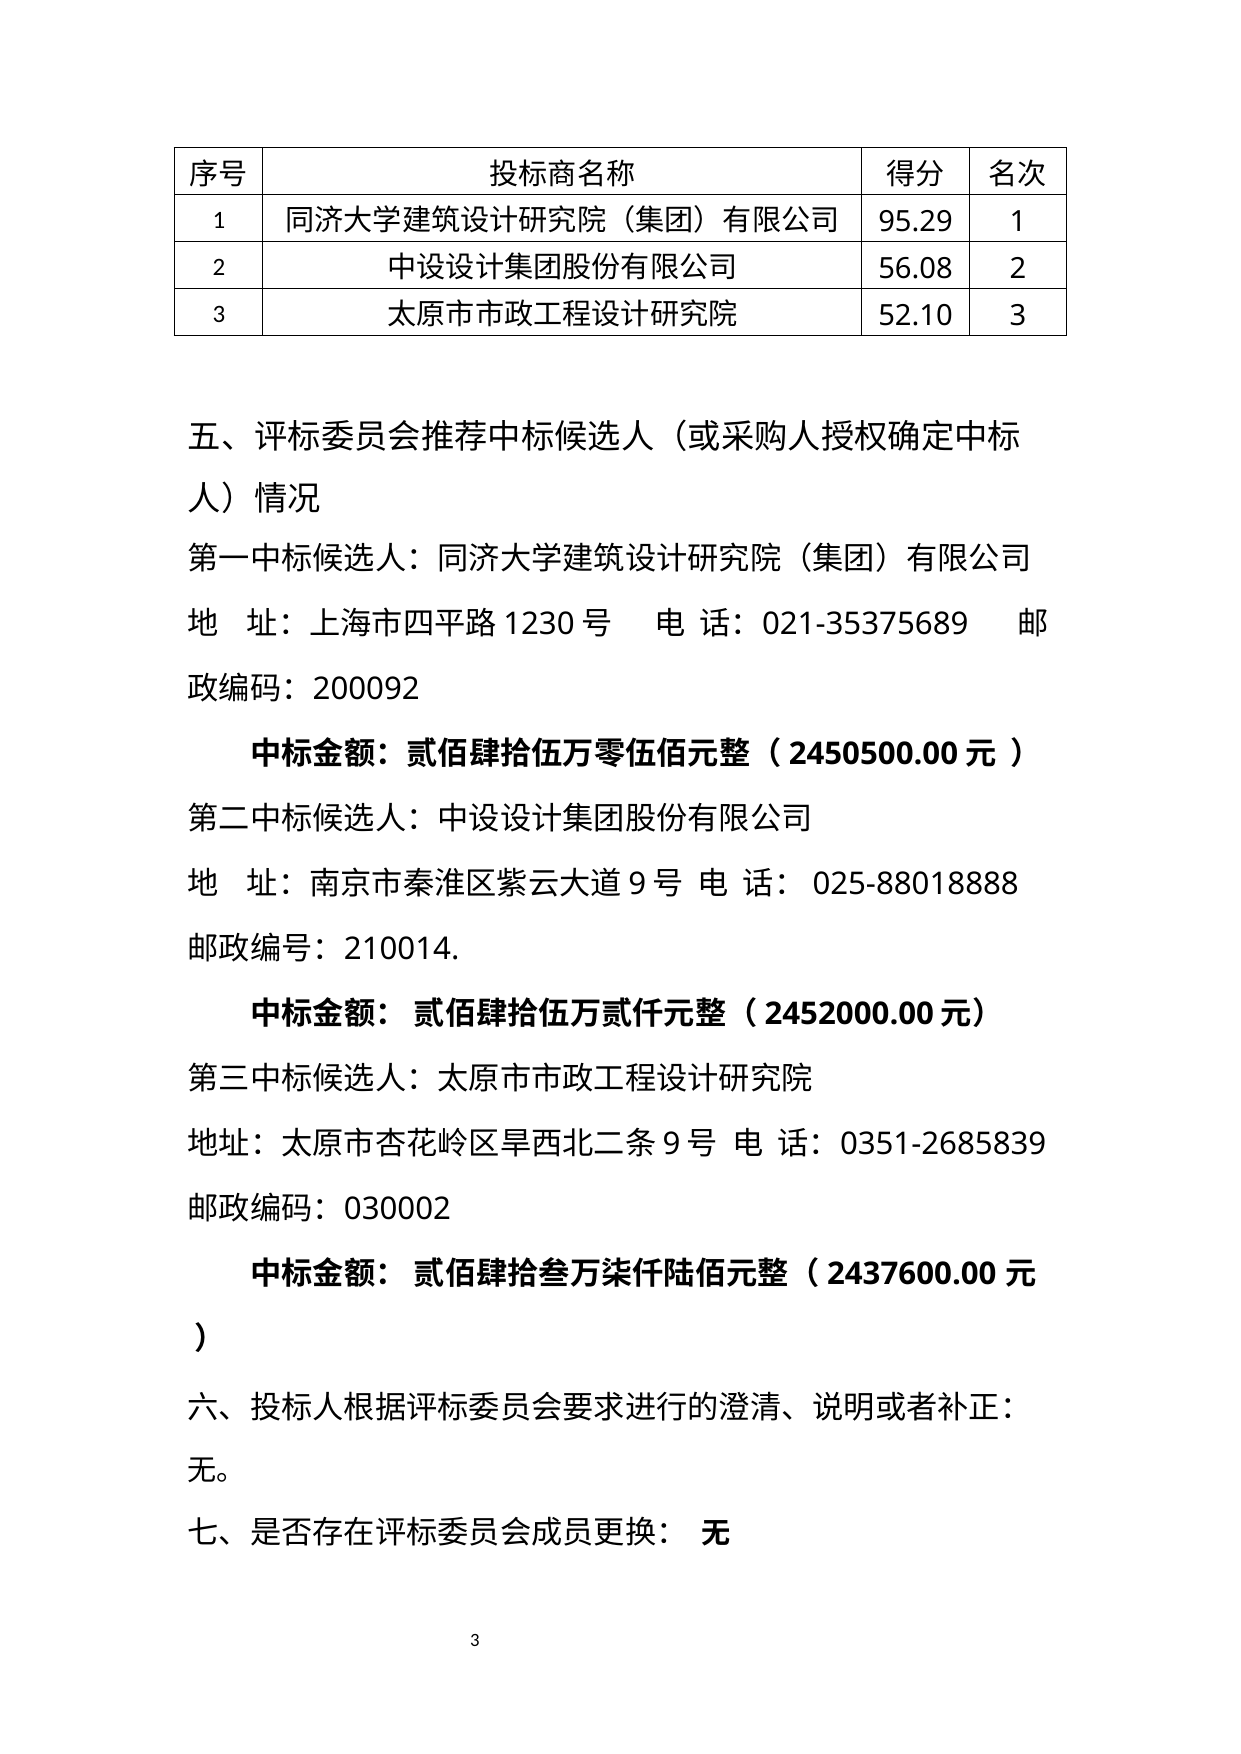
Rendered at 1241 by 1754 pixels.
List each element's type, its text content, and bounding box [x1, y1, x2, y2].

text 地 址：南京市秦淮区紫云大道9号 电 话： 025-88018888 邮政编号：210014. [187, 848, 1053, 978]
list 六、投标人根据评标委员会要求进行的澄清、说明或者补正：无。 [187, 1368, 1053, 1493]
table_cell 3 [970, 289, 1066, 334]
table_cell 中设设计集团股份有限公司 [263, 242, 861, 288]
table_cell 95.29 [862, 195, 969, 241]
table_cell 1 [175, 195, 262, 241]
text 第一中标候选人：同济大学建筑设计研究院（集团）有限公司 [187, 523, 1053, 588]
table_cell 2 [175, 242, 262, 288]
table_cell 1 [970, 195, 1066, 241]
text 中标金额： 贰佰肆拾叁万柒仟陆佰元整（ 2437600.00 元 ） [187, 1238, 1053, 1368]
table_header 投标商名称 [263, 148, 861, 194]
table_cell 太原市市政工程设计研究院 [263, 289, 861, 334]
table_cell 同济大学建筑设计研究院（集团）有限公司 [263, 195, 861, 241]
table_header 序号 [175, 148, 262, 194]
table_cell 56.08 [862, 242, 969, 288]
table_cell 3 [175, 289, 262, 334]
text 中标金额：贰佰肆拾伍万零伍佰元整（ 2450500.00元 ） [187, 718, 1053, 783]
text 地址：太原市杏花岭区旱西北二条9号 电 话：0351-2685839 邮政编码：030002 [187, 1108, 1053, 1238]
text 七、是否存在评标委员会成员更换： 无 [187, 1493, 1053, 1556]
text 中标金额： 贰佰肆拾伍万贰仟元整（ 2452000.00元） [187, 978, 1053, 1043]
table_cell 2 [970, 242, 1066, 288]
table_header 得分 [862, 148, 969, 194]
text 第二中标候选人：中设设计集团股份有限公司 [187, 783, 1053, 848]
table_cell 52.10 [862, 289, 969, 334]
list 五、评标委员会推荐中标候选人（或采购人授权确定中标人）情况 [187, 398, 1053, 523]
text 第三中标候选人：太原市市政工程设计研究院 [187, 1043, 1053, 1108]
table_header 名次 [970, 148, 1066, 194]
text 地 址：上海市四平路1230号 电 话：021-35375689 邮政编码：200092 [187, 588, 1053, 718]
